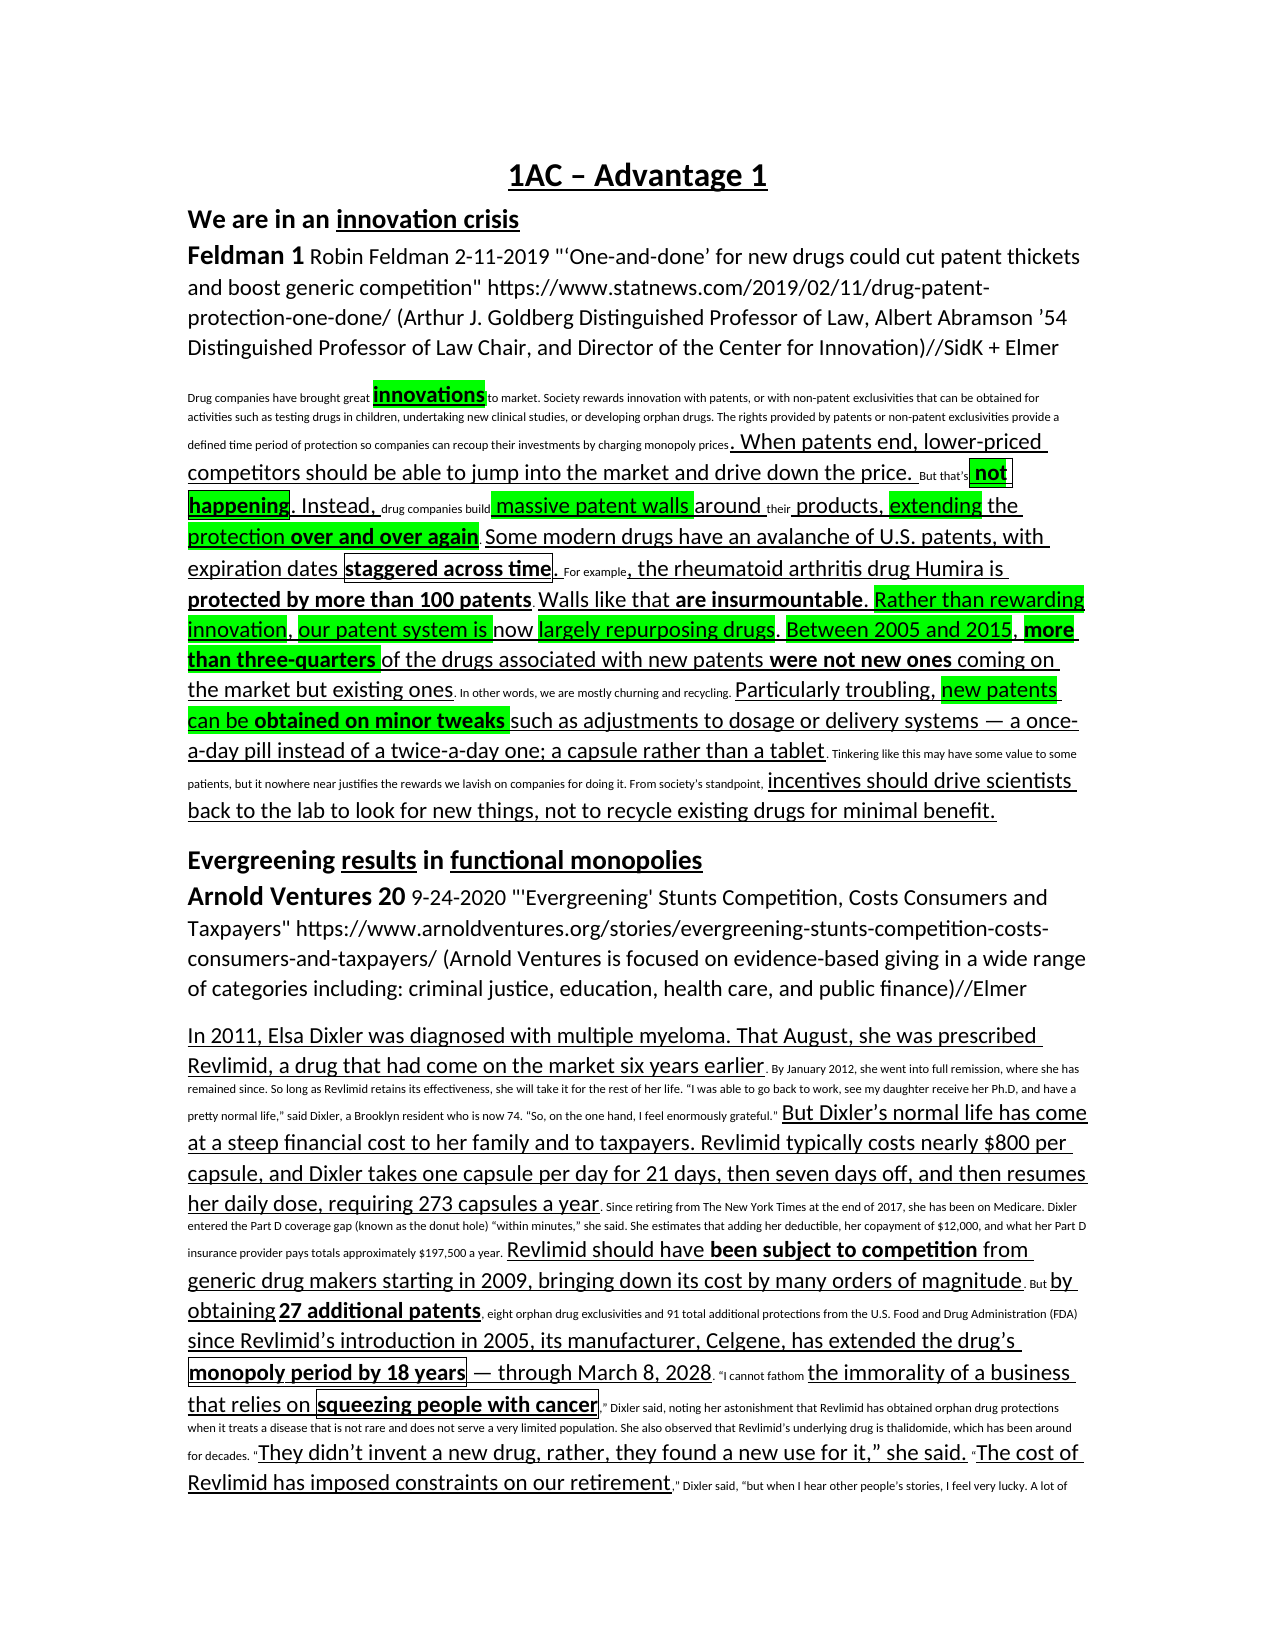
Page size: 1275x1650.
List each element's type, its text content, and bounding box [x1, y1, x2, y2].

text Drug companies have brought great innovations to market. Society rewards innovation with patents, or with non-patent exclusivities that can be obtained for activities such as testing drugs in children, undertaking new clinical studies, or developing orphan drugs. The rights provided by patents or non-patent exclusivities provide a defined time period of protection so companies can recoup their investments by charging monopoly prices. When patents end, lower-priced competitors should be able to jump into the market and drive down the price. But that’s not happening. Instead, drug companies build massive patent walls around their products, extending the protection over and over again. Some modern drugs have an avalanche of U.S. patents, with expiration dates staggered across time. For example, the rheumatoid arthritis drug Humira is protected by more than 100 patents. Walls like that are insurmountable. Rather than rewarding innovation, our patent system is now largely repurposing drugs. Between 2005 and 2015, more than three-quarters of the drugs associated with new patents were not new ones coming on the market but existing ones. In other words, we are mostly churning and recycling. Particularly troubling, new patents can be obtained on minor tweaks such as adjustments to dosage or delivery systems — a once-a-day pill instead of a twice-a-day one; a capsule rather than a tablet. Tinkering like this may have some value to some patients, but it nowhere near justifies the rewards we lavish on companies for doing it. From society’s standpoint, incentives should drive scientists back to the lab to look for new things, not to recycle existing drugs for minimal benefit. [187, 380, 1087, 824]
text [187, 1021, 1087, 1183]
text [187, 1184, 1087, 1496]
subtitle Evergreening results in functional monopolies [187, 843, 1087, 876]
text Arnold Ventures 20 9-24-2020 "'Evergreening' Stunts Competition, Costs Consumers and Taxpayers" https://www.arnoldventures.org/stories/evergreening-stunts-competition-costs-consumers-and-taxpayers/ (Arnold Ventures is focused on evidence-based giving in a wide range of categories including: criminal justice, education, health care, and public finance)//Elmer [187, 879, 1087, 1003]
text Feldman 1 Robin Feldman 2-11-2019 "‘One-and-done’ for new drugs could cut patent thickets and boost generic competition" https://www.statnews.com/2019/02/11/drug-patent-protection-one-done/ (Arthur J. Goldberg Distinguished Professor of Law, Albert Abramson ’54 Distinguished Professor of Law Chair, and Director of the Center for Innovation)//SidK + Elmer [187, 238, 1087, 362]
subtitle 1AC – Advantage 1 [187, 154, 1087, 195]
subtitle We are in an innovation crisis [187, 202, 1087, 235]
